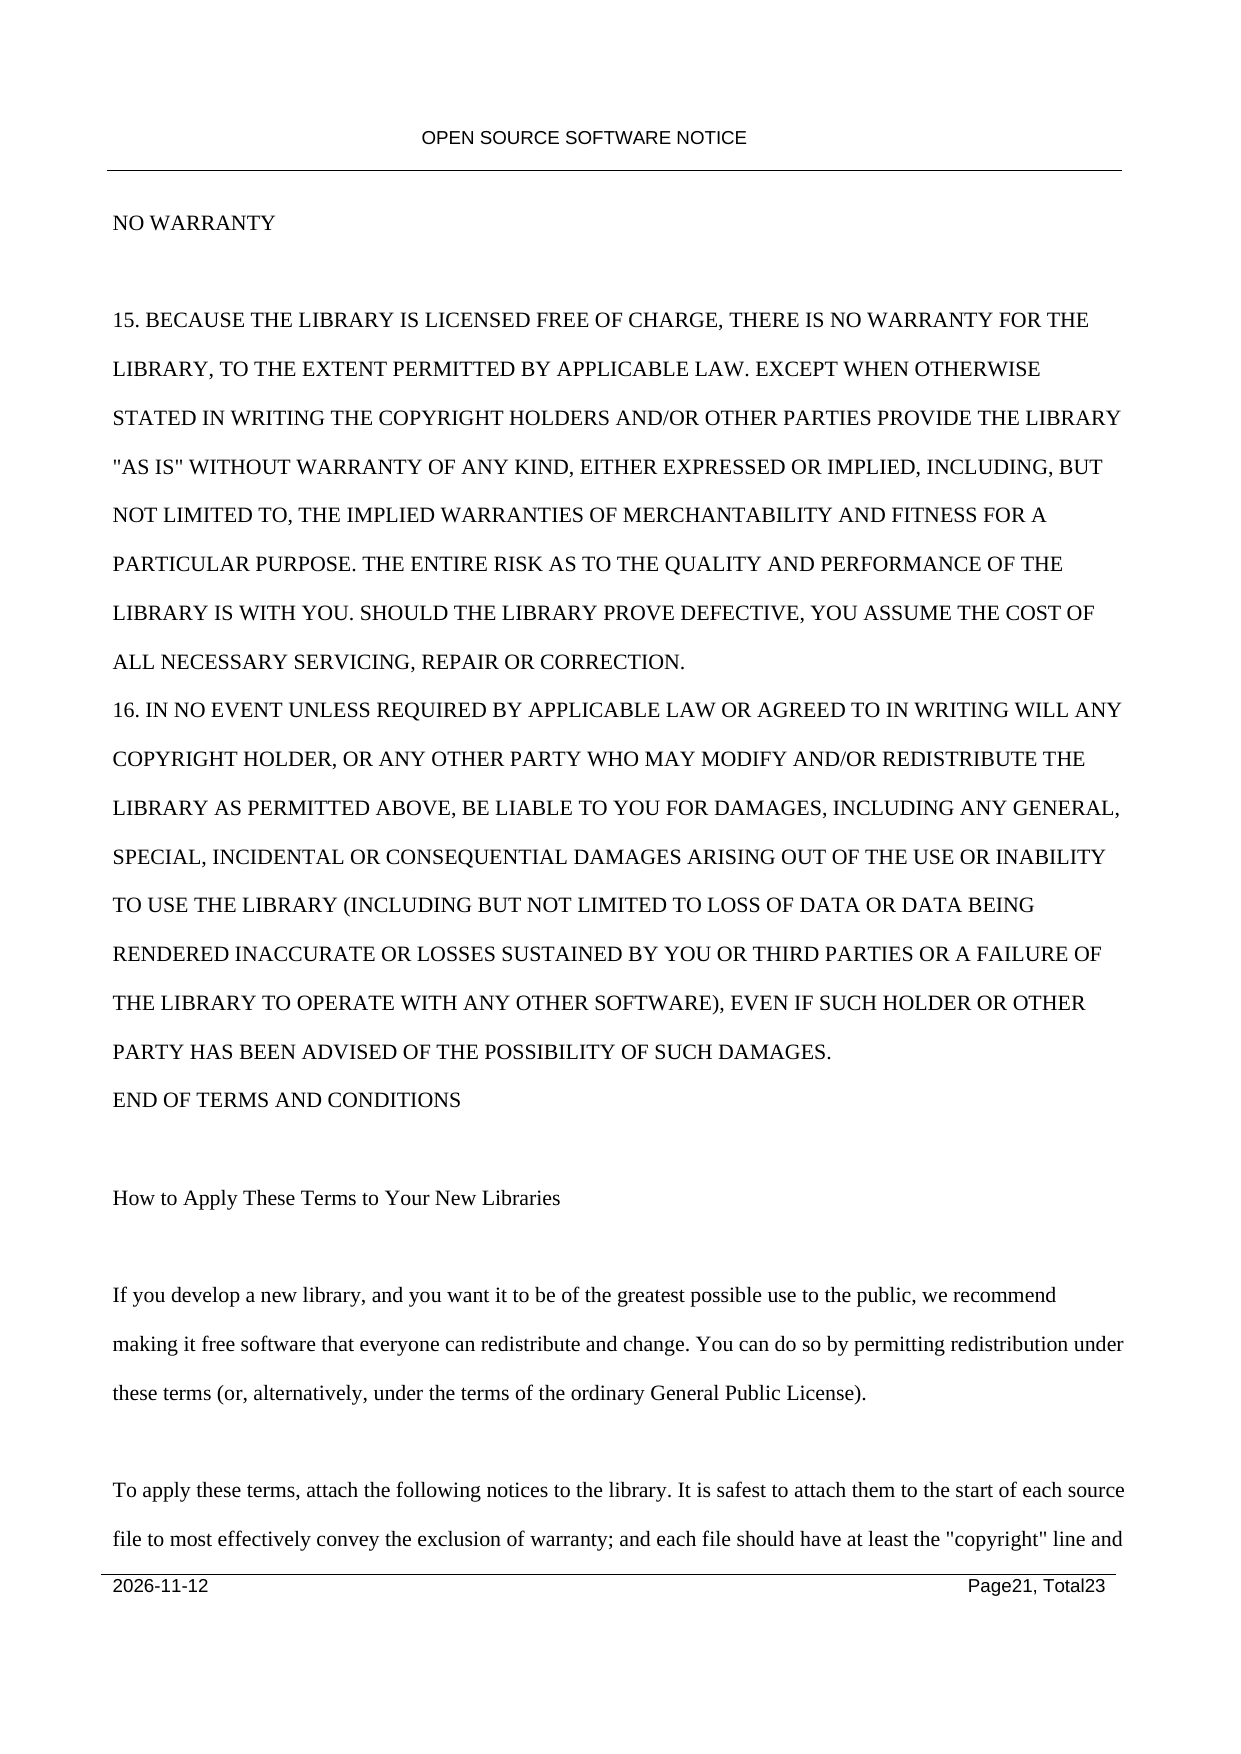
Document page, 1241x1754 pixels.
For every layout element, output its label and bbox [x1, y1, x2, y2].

text [112, 206, 1128, 1555]
